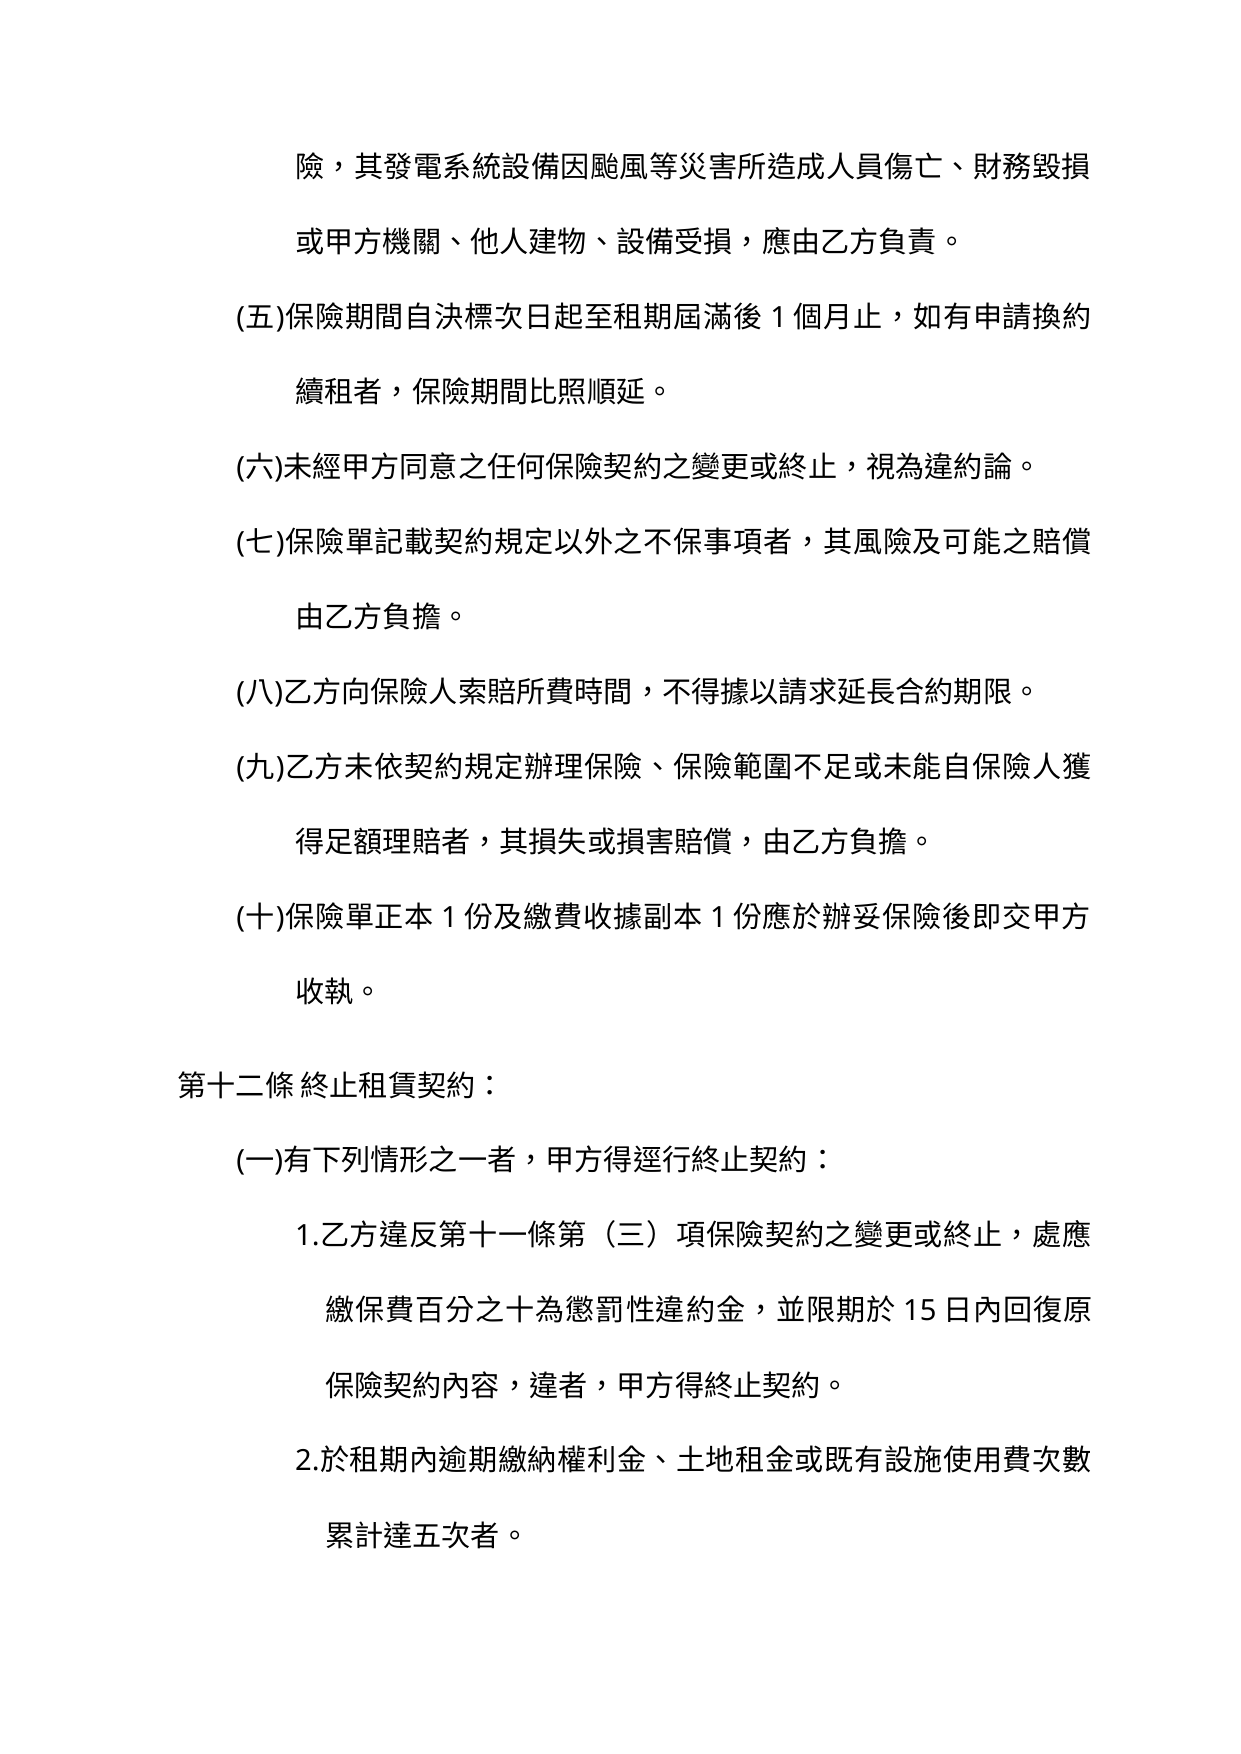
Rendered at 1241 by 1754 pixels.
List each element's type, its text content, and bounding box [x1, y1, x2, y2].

text (九)乙方未依契約規定辦理保險、保險範圍不足或未能自保險人獲得足額理賠者，其損失或損害賠償，由乙方負擔。 [236, 727, 1092, 877]
text 2.於租期內逾期繳納權利金、土地租金或既有設施使用費次數累計達五次者。 [295, 1421, 1092, 1571]
text (一)有下列情形之一者，甲方得逕行終止契約： [236, 1121, 1092, 1196]
text (八)乙方向保險人索賠所費時間，不得據以請求延長合約期限。 [236, 652, 1092, 727]
text (十)保險單正本1份及繳費收據副本1份應於辦妥保險後即交甲方收執。 [236, 877, 1092, 1027]
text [236, 127, 1092, 277]
text (五)保險期間自決標次日起至租期屆滿後1個月止，如有申請換約續租者，保險期間比照順延。 [236, 277, 1092, 427]
text (六)未經甲方同意之任何保險契約之變更或終止，視為違約論。 [236, 427, 1092, 502]
text 1.乙方違反第十一條第（三）項保險契約之變更或終止，處應繳保費百分之十為懲罰性違約金，並限期於15日內回復原保險契約內容，違者，甲方得終止契約。 [295, 1196, 1092, 1421]
text 第十二條 終止租賃契約： [177, 1046, 1092, 1121]
text (七)保險單記載契約規定以外之不保事項者，其風險及可能之賠償由乙方負擔。 [236, 502, 1092, 652]
